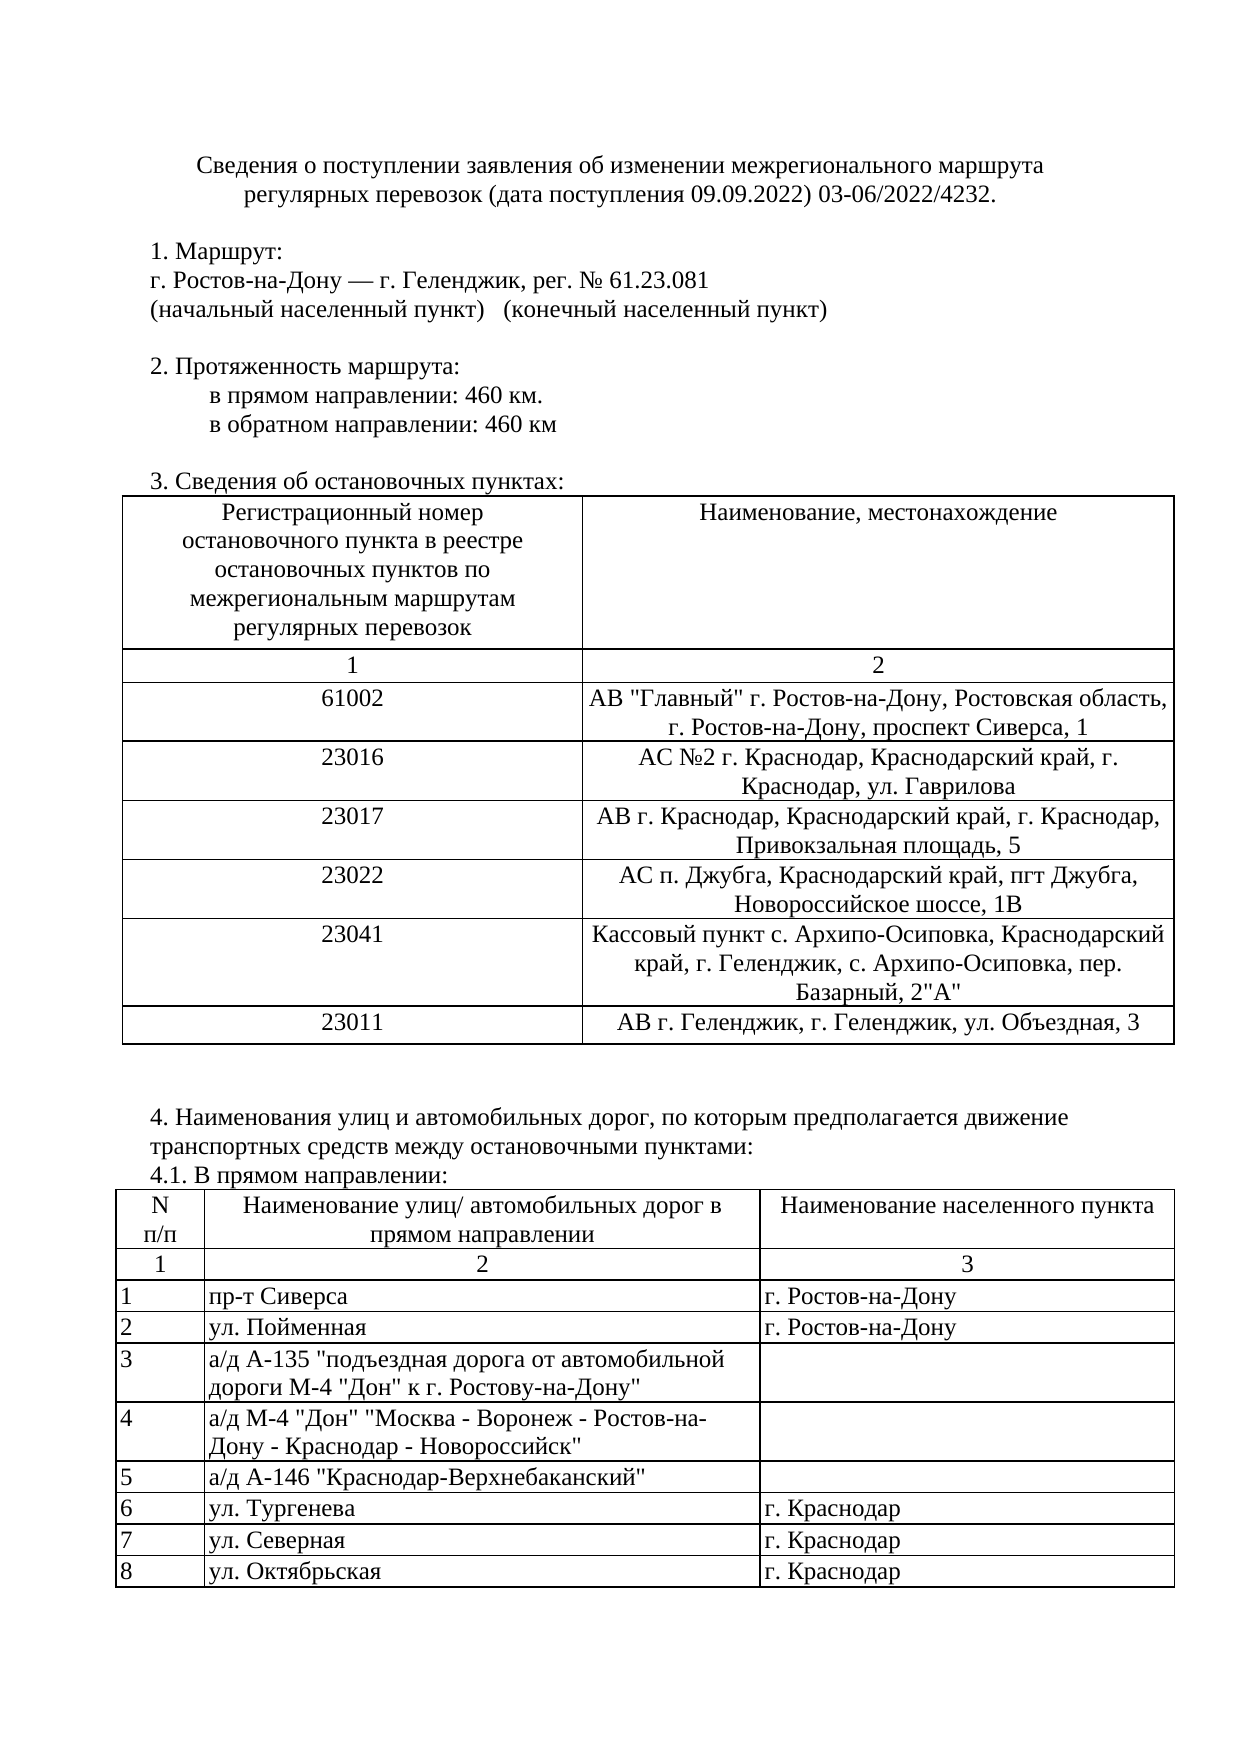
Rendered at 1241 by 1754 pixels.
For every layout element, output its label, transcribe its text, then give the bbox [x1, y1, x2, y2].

table_cell 1 [117, 1281, 204, 1311]
table_cell ул. Пойменная [205, 1312, 759, 1342]
table_cell [761, 1344, 1174, 1401]
table_cell АВ г. Геленджик, г. Геленджик, ул. Объездная, 3 [583, 1007, 1173, 1043]
table_cell г. Ростов-на-Дону [761, 1312, 1174, 1342]
table_cell АВ "Главный" г. Ростов-на-Дону, Ростовская область, г. Ростов-на-Дону, проспект Сиверса, 1 [583, 683, 1173, 740]
text 4.1. В прямом направлении: [150, 1160, 1090, 1189]
table_cell 8 [117, 1556, 204, 1586]
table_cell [205, 1403, 759, 1460]
table_cell ул. Северная [205, 1525, 759, 1554]
table_cell АС №2 г. Краснодар, Краснодарский край, г. Краснодар, ул. Гаврилова [583, 742, 1173, 799]
table_cell 23022 [123, 860, 582, 918]
table_header N п/п [117, 1190, 204, 1248]
table_cell АС п. Джубга, Краснодарский край, пгт Джубга, Новороссийское шоссе, 1В [583, 860, 1173, 918]
table_cell а/д А-135 "подъездная дорога от автомобильной дороги М-4 "Дон" к г. Ростову-на-Дону" [205, 1344, 759, 1401]
table_cell Кассовый пункт с. Архипо-Осиповка, Краснодарский край, г. Геленджик, с. Архипо-Осиповка, пер. Базарный, 2"А" [583, 919, 1173, 1005]
table_cell 5 [117, 1462, 204, 1492]
text г. Ростов-на-Дону — г. Геленджик, рег. № 61.23.081 [150, 265, 1090, 294]
table_header Наименование, местонахождение [583, 497, 1173, 648]
table_cell 3 [117, 1344, 204, 1401]
text 2. Протяженность маршрута: [150, 351, 1090, 380]
table_cell 23011 [123, 1007, 582, 1043]
table_cell [761, 1403, 1174, 1460]
table_cell 1 [123, 650, 582, 681]
table_header Наименование населенного пункта [761, 1190, 1174, 1248]
text 1. Маршрут: [150, 236, 1090, 265]
table_cell пр-т Сиверса [205, 1281, 759, 1311]
text (начальный населенный пункт) (конечный населенный пункт) [150, 294, 1090, 322]
table_cell а/д А-146 "Краснодар-Верхнебаканский" [205, 1462, 759, 1492]
table_cell г. Краснодар [761, 1493, 1174, 1523]
table_cell г. Ростов-на-Дону [761, 1281, 1174, 1311]
table_cell ул. Тургенева [205, 1493, 759, 1523]
table_cell 23016 [123, 742, 582, 799]
table_cell [761, 1462, 1174, 1492]
text в прямом направлении: 460 км. [150, 380, 1090, 409]
table_cell 23041 [123, 919, 582, 1005]
table_cell 2 [117, 1312, 204, 1342]
table_header Регистрационный номер остановочного пункта в реестре остановочных пунктов по межрегиональным маршрутам регулярных перевозок [123, 497, 582, 648]
table_cell 4 [117, 1403, 204, 1460]
text в обратном направлении: 460 км [150, 409, 1090, 437]
text Сведения о поступлении заявления об изменении межрегионального маршрута регулярных перевозок (дата поступления 09.09.2022) 03-06/2022/4232. [150, 150, 1090, 207]
table_cell г. Краснодар [761, 1556, 1174, 1586]
table_cell 1 [117, 1249, 204, 1279]
table_cell 61002 [123, 683, 582, 740]
table_cell АВ г. Краснодар, Краснодарский край, г. Краснодар, Привокзальная площадь, 5 [583, 801, 1173, 858]
table_cell 6 [117, 1493, 204, 1523]
table_cell 2 [205, 1249, 759, 1279]
text 4. Наименования улиц и автомобильных дорог, по которым предполагается движение транспортных средств между остановочными пунктами: [150, 1102, 1090, 1160]
table_cell 7 [117, 1525, 204, 1554]
table_cell ул. Октябрьская [205, 1556, 759, 1586]
table_cell г. Краснодар [761, 1525, 1174, 1554]
table_header Наименование улиц/ автомобильных дорог в прямом направлении [205, 1190, 759, 1248]
table_cell 3 [761, 1249, 1174, 1279]
text 3. Сведения об остановочных пунктах: [150, 466, 1090, 495]
table_cell 2 [583, 650, 1173, 681]
table_cell 23017 [123, 801, 582, 858]
